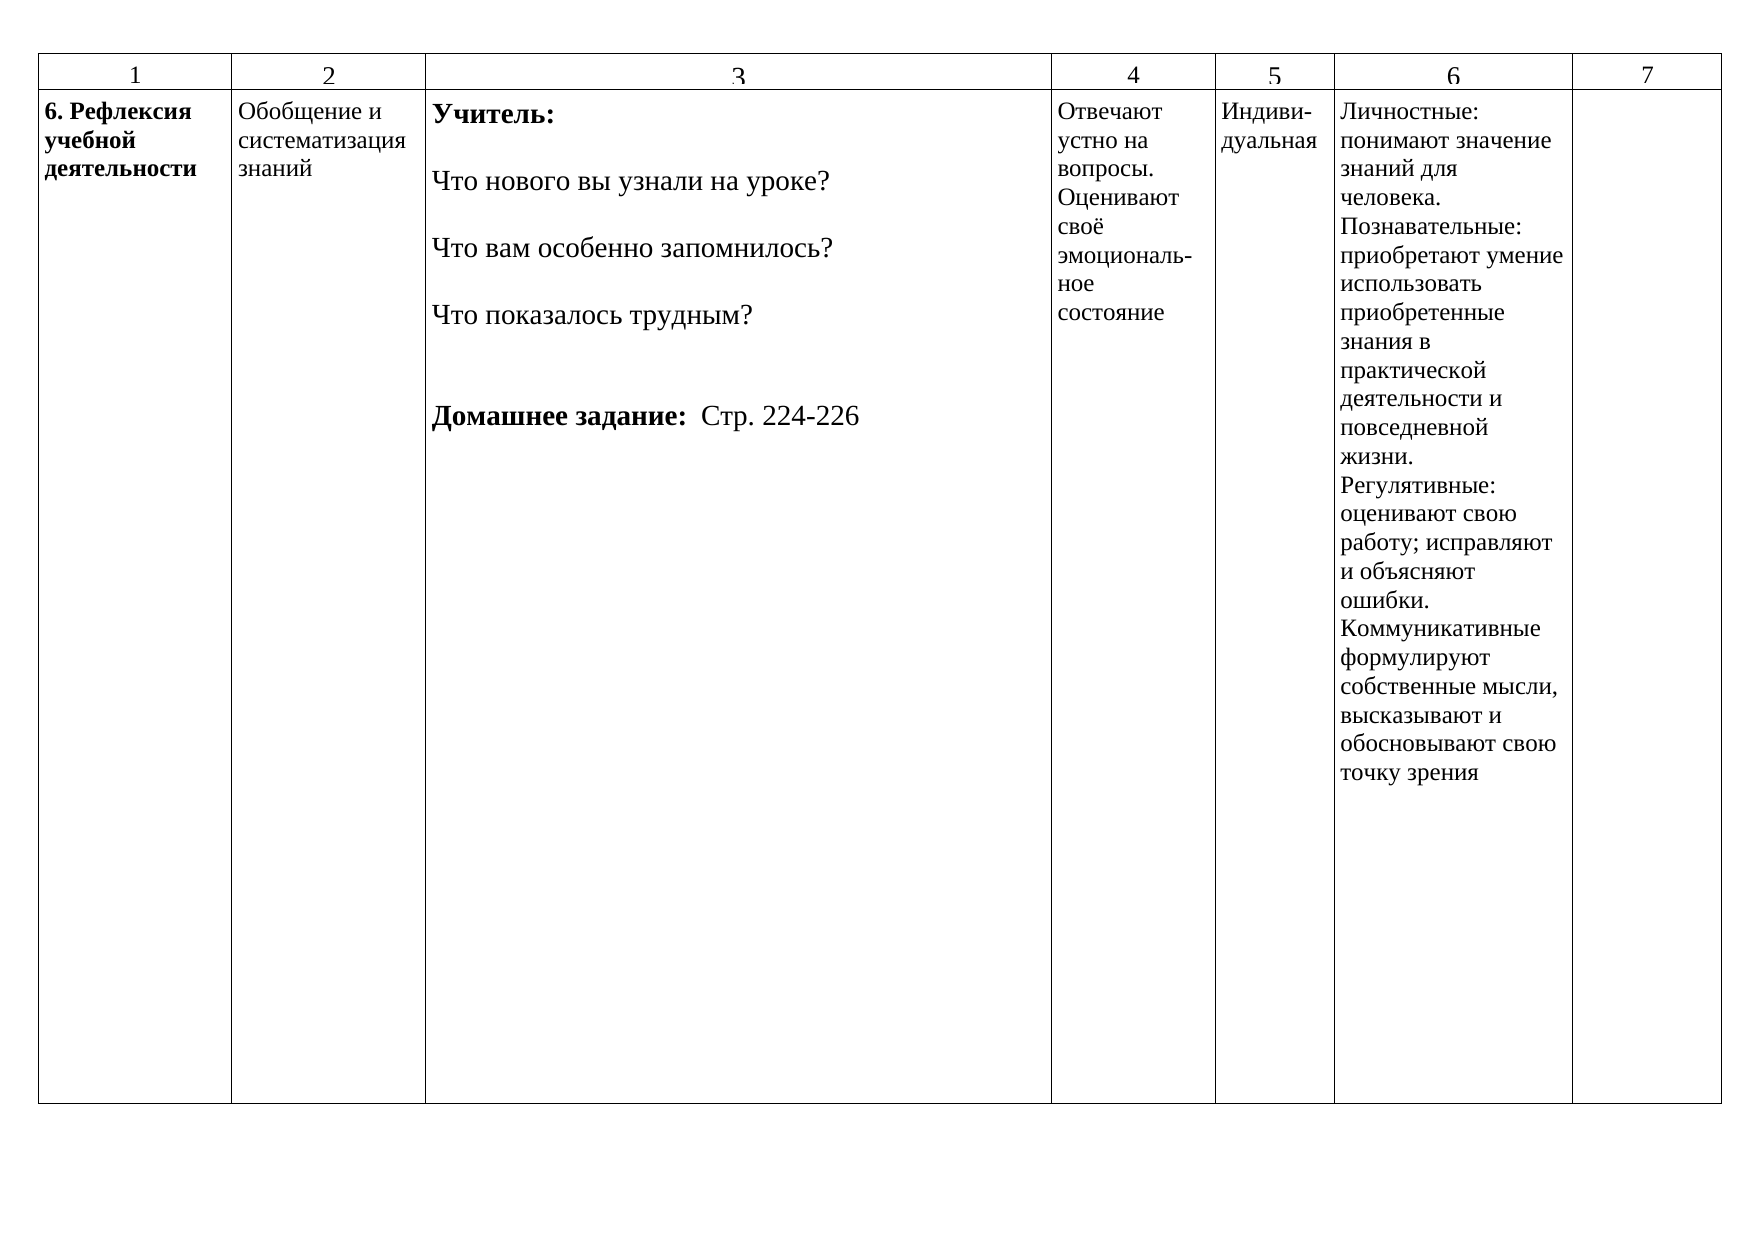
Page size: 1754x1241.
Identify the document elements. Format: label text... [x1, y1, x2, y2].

table_cell Обобщение и систематизация знаний [232, 90, 425, 1103]
table_header 7 [1573, 54, 1721, 89]
table_header 1 [39, 54, 231, 89]
table_cell 6. Рефлексия учебной деятельности [39, 90, 231, 1103]
table_cell [1573, 90, 1721, 1103]
table_header 2 [232, 54, 425, 89]
table_header 6 [1335, 54, 1572, 89]
table_header 5 [1216, 54, 1334, 89]
table_cell Учитель: Что нового вы узнали на уроке? Что вам особенно запомнилось? Что показалось трудным? Домашнее задание: Стр. 224-226 [426, 90, 1051, 1103]
table_cell Индиви-дуальная [1216, 90, 1334, 1103]
table_cell Личностные: понимают значение знаний для человека. Познавательные: приобретают умение использовать приобретенные знания в практической деятельности и повседневной жизни. Регулятивные: оценивают свою работу; исправляют и объясняют ошибки. Коммуникативные формулируют собственные мысли, высказывают и обосновывают свою точку зрения [1335, 90, 1572, 1103]
table_header 4 [1052, 54, 1215, 89]
table_header 3 [426, 54, 1051, 89]
table_cell Отвечают устно на вопросы. Оценивают своё эмоциональ-ное состояние [1052, 90, 1215, 1103]
